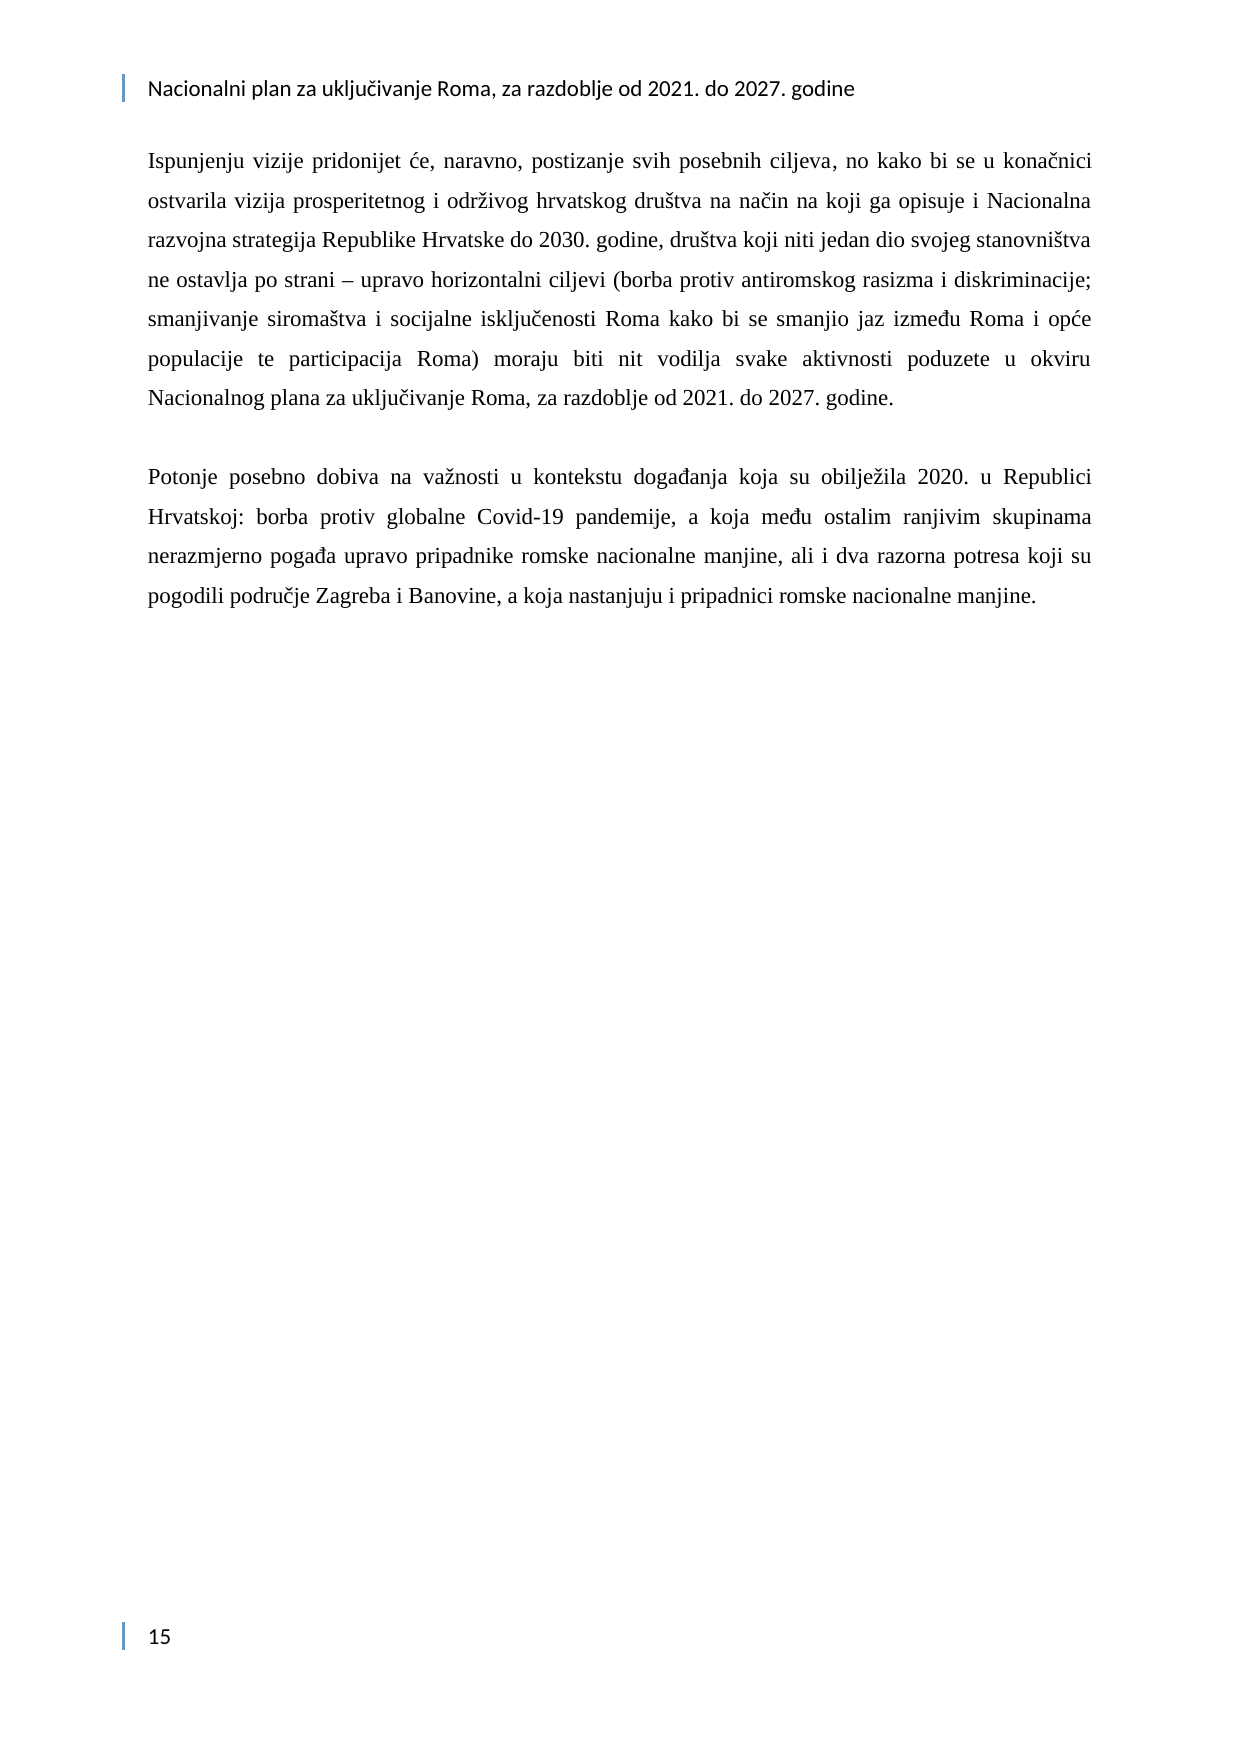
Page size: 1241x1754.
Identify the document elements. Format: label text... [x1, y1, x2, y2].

text Potonje posebno dobiva na važnosti u kontekstu događanja koja su obilježila 2020. u Republici Hrvatskoj: borba protiv globalne Covid-19 pandemije, a koja među ostalim ranjivim skupinama nerazmjerno pogađa upravo pripadnike romske nacionalne manjine, ali i dva razorna potresa koji su pogodili područje Zagreba i Banovine, a koja nastanjuju i pripadnici romske nacionalne manjine. [148, 463, 1093, 608]
text Ispunjenju vizije pridonijet će, naravno, postizanje svih posebnih ciljeva, no kako bi se u konačnici ostvarila vizija prosperitetnog i održivog hrvatskog društva na način na koji ga opisuje i Nacionalna razvojna strategija Republike Hrvatske do 2030. godine, društva koji niti jedan dio svojeg stanovništva ne ostavlja po strani – upravo horizontalni ciljevi (borba protiv antiromskog rasizma i diskriminacije; smanjivanje siromaštva i socijalne isključenosti Roma kako bi se smanjio jaz između Roma i opće populacije te participacija Roma) moraju biti nit vodilja svake aktivnosti poduzete u okviru Nacionalnog plana za uključivanje Roma, za razdoblje od 2021. do 2027. godine. [148, 148, 1093, 411]
